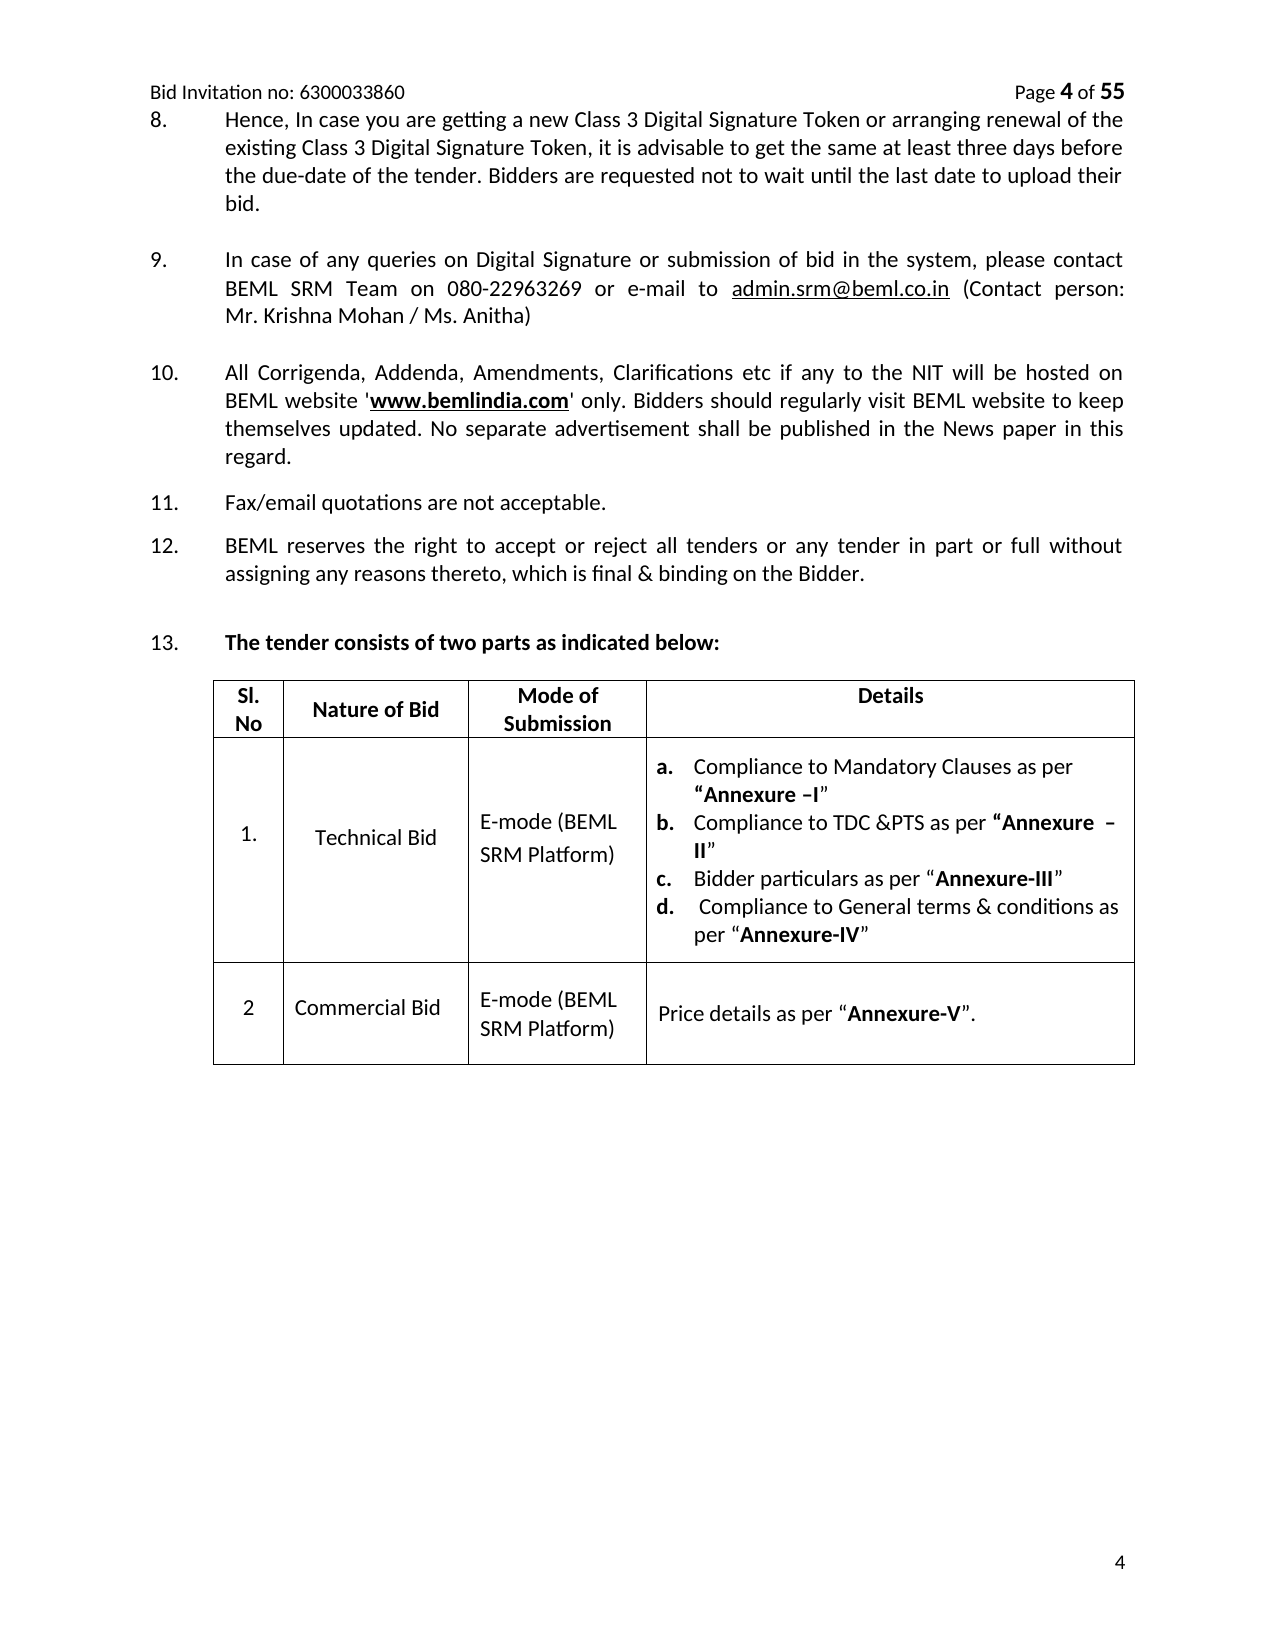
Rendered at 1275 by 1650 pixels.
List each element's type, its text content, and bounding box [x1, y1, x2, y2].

table_cell Commercial Bid [284, 963, 468, 1064]
list The tender consists of two parts as indicated below: [150, 628, 1125, 656]
table_cell 1. [214, 738, 283, 962]
table_cell Price details as per “Annexure-V”. [647, 963, 1134, 1064]
table_header Nature of Bid [284, 681, 468, 737]
list In case of any queries on Digital Signature or submission of bid in the system, please contact BEML SRM Team on 080-22963269 or e-mail to admin.srm@beml.co.in (Contact person: Mr. Krishna Mohan / Ms. Anitha) [150, 246, 1125, 330]
table_cell 2 [214, 963, 283, 1064]
table_cell E-mode (BEML SRM Platform) [469, 963, 646, 1064]
list All Corrigenda, Addenda, Amendments, Clarifications etc if any to the NIT will be hosted on BEML website 'www.bemlindia.com' only. Bidders should regularly visit BEML website to keep themselves updated. No separate advertisement shall be published in the News paper in this regard. [150, 358, 1125, 470]
table_header Mode of Submission [469, 681, 646, 737]
list BEML reserves the right to accept or reject all tenders or any tender in part or full without assigning any reasons thereto, which is final & binding on the Bidder. [150, 531, 1125, 587]
table_header Details [647, 681, 1134, 737]
table_header Sl. No [214, 681, 283, 737]
table_cell E-mode (BEML SRM Platform) [469, 738, 646, 962]
table_cell Compliance to Mandatory Clauses as per “Annexure –I” Compliance to TDC &PTS as per “Annexure – II” Bidder particulars as per “Annexure-III” Compliance to General terms & conditions as per “Annexure-IV” [647, 738, 1134, 962]
list Hence, In case you are getting a new Class 3 Digital Signature Token or arranging renewal of the existing Class 3 Digital Signature Token, it is advisable to get the same at least three days before the due-date of the tender. Bidders are requested not to wait until the last date to upload their bid. [150, 106, 1125, 218]
list Fax/email quotations are not acceptable. [150, 488, 1125, 516]
table_cell Technical Bid [284, 738, 468, 962]
